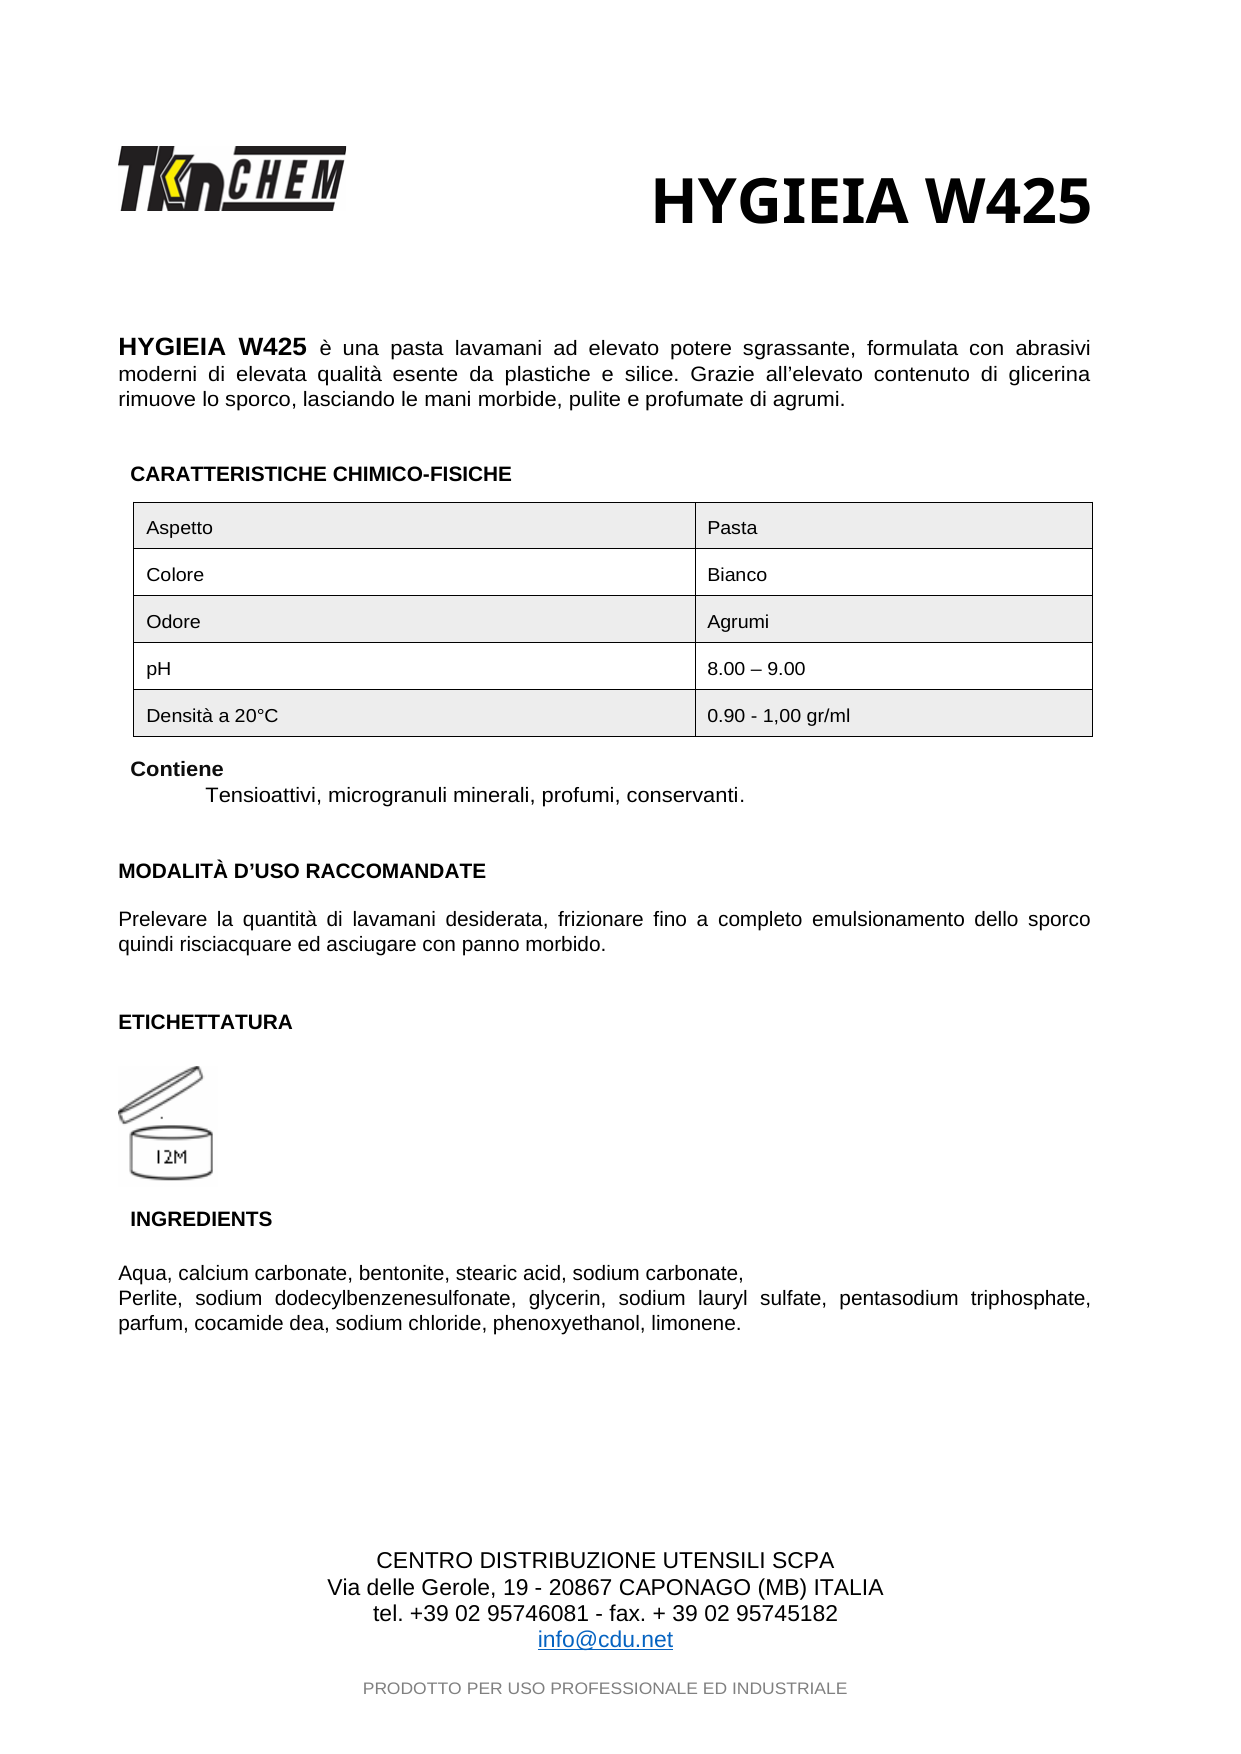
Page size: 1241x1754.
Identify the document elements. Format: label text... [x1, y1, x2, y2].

text Contiene [130, 757, 1092, 781]
text Perlite, sodium dodecylbenzenesulfonate, glycerin, sodium lauryl sulfate, pentasodium triphosphate, parfum, cocamide dea, sodium chloride, phenoxyethanol, limonene. [118, 1286, 1092, 1335]
text Tensioattivi, microgranuli minerali, profumi, conservanti. [205, 782, 1092, 806]
subtitle HYGIEIA W425 [546, 157, 1092, 242]
table_cell Odore [134, 596, 695, 642]
table_header Pasta [696, 503, 1092, 548]
text ETICHETTATURA [118, 1010, 1092, 1034]
subtitle CARATTERISTICHE CHIMICO-FISICHE [130, 462, 1092, 486]
text INGREDIENTS [130, 1206, 1092, 1230]
text Prelevare la quantità di lavamani desiderata, frizionare fino a completo emulsionamento dello sporco quindi risciacquare ed asciugare con panno morbido. [118, 907, 1092, 956]
text Aqua, calcium carbonate, bentonite, stearic acid, sodium carbonate, [118, 1261, 1092, 1284]
text MODALITÀ D’USO RACCOMANDATE [118, 859, 1092, 883]
table_cell 0.90 - 1,00 gr/ml [696, 690, 1092, 736]
table_cell pH [134, 643, 695, 689]
table_cell Colore [134, 549, 695, 595]
table_cell Agrumi [696, 596, 1092, 642]
table_cell Bianco [696, 549, 1092, 595]
table_cell Densità a 20°C [134, 690, 695, 736]
table_cell 8.00 – 9.00 [696, 643, 1092, 689]
picture [118, 1066, 218, 1187]
picture [118, 146, 347, 211]
table_header Aspetto [134, 503, 695, 548]
text HYGIEIA W425 è una pasta lavamani ad elevato potere sgrassante, formulata con abrasivi moderni di elevata qualità esente da plastiche e silice. Grazie all’elevato contenuto di glicerina rimuove lo sporco, lasciando le mani morbide, pulite e profumate di agrumi. [118, 332, 1092, 411]
